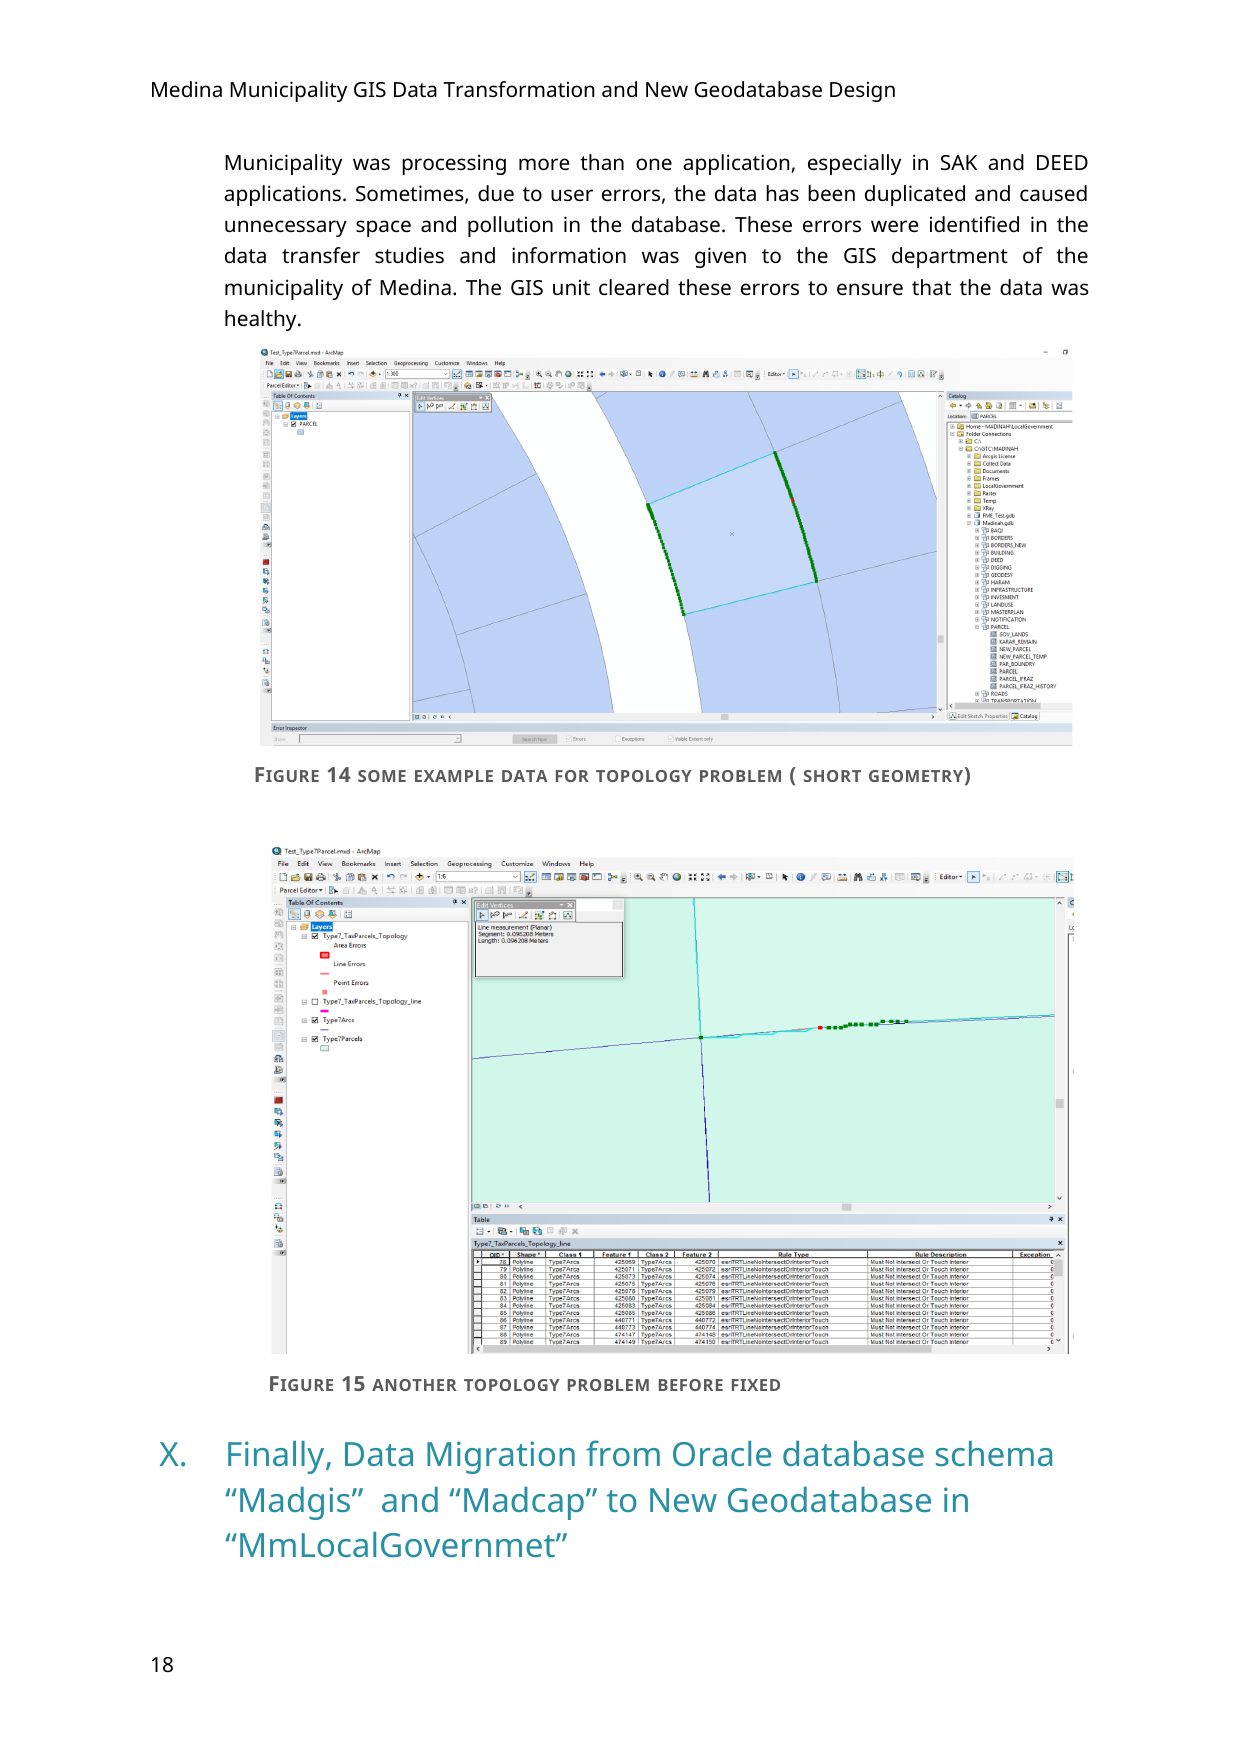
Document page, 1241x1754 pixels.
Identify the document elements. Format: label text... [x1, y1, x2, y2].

text Figure 15 another topology problem before fixed [268, 1369, 1090, 1398]
picture [268, 845, 1074, 1354]
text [224, 148, 1090, 332]
picture [260, 347, 1073, 746]
subtitle Finally, Data Migration from Oracle database schema “Madgis” and “Madcap” to New Geodatabase in “MmLocalGovernmet” [187, 1431, 1090, 1567]
text Figure 14 some example data for topology problem ( short geometry) [253, 761, 1090, 789]
